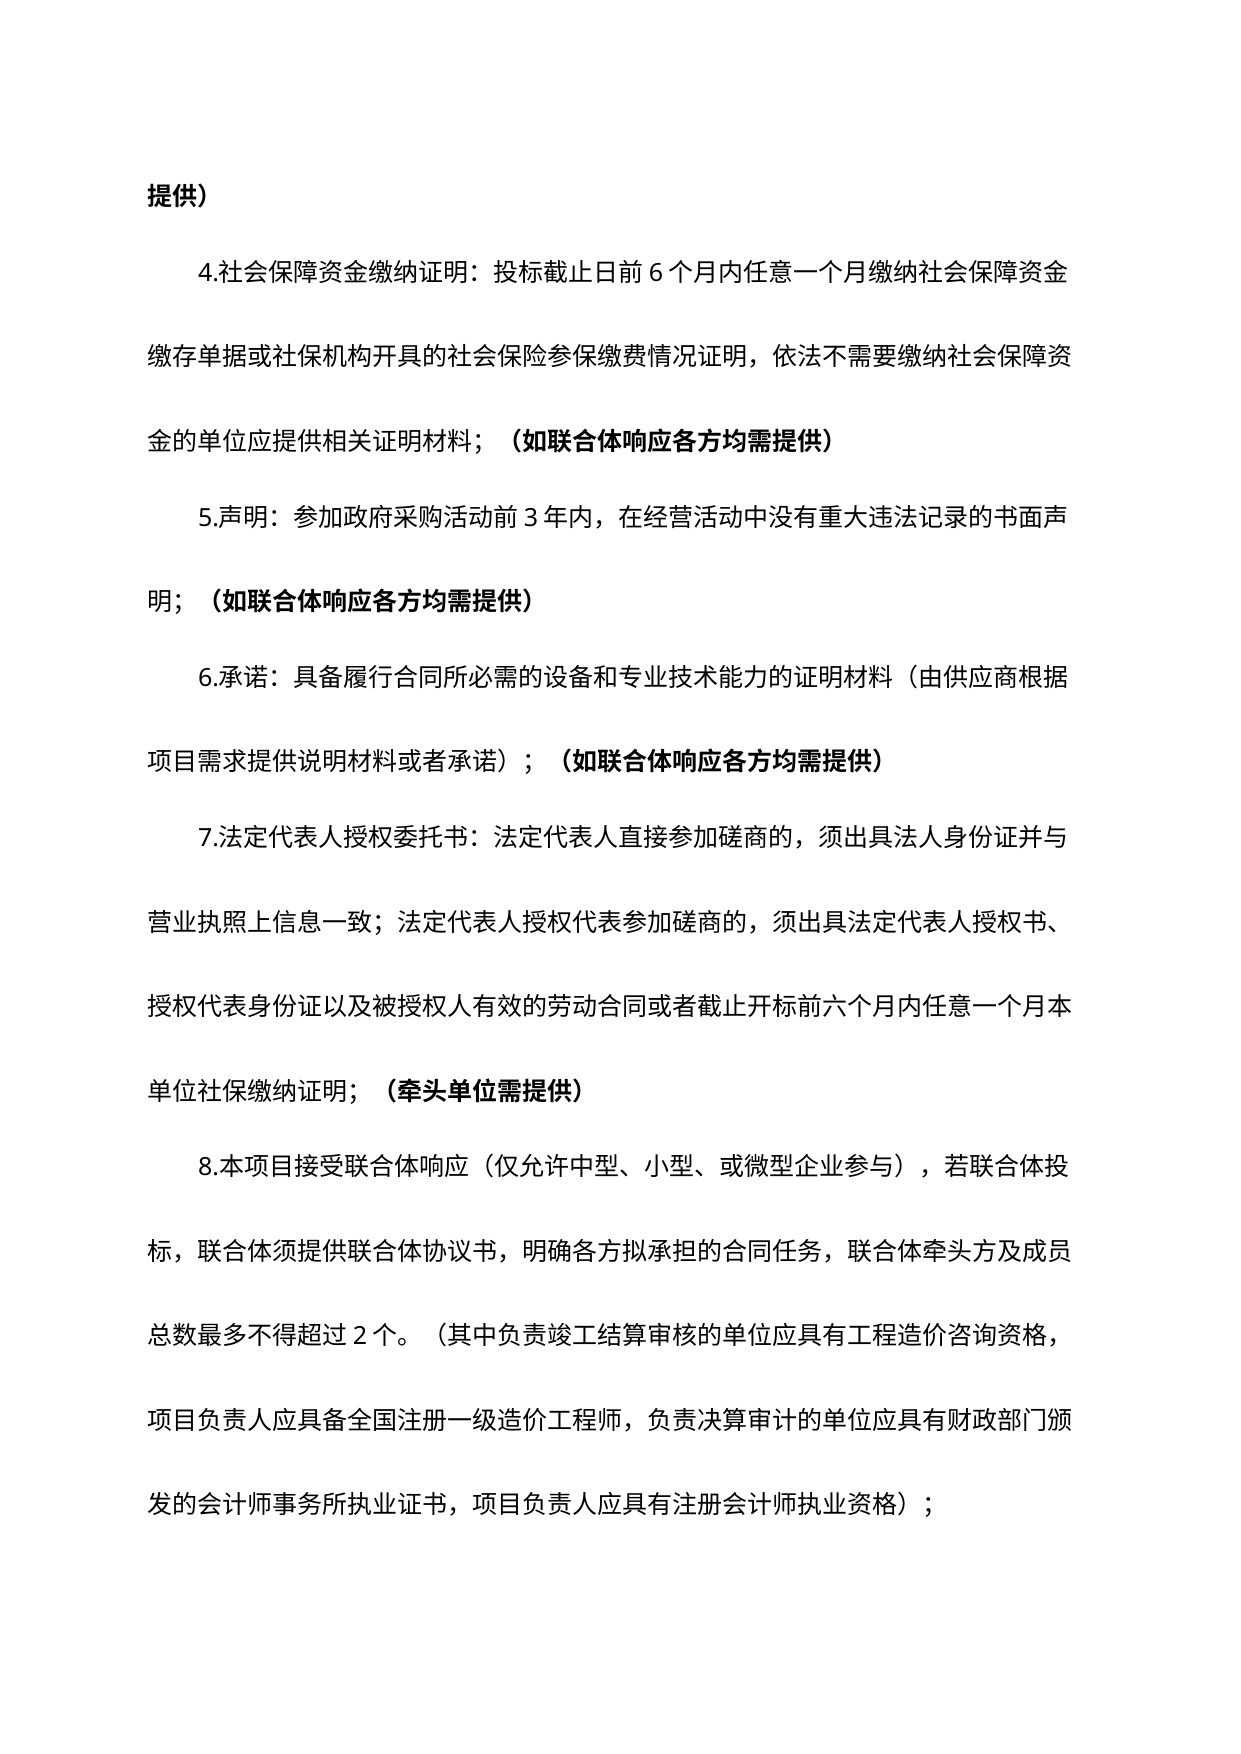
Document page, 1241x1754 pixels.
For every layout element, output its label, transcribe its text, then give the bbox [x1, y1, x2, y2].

text 5.声明：参加政府采购活动前3年内，在经营活动中没有重大违法记录的书面声明；（如联合体响应各方均需提供） [148, 483, 1093, 632]
text 6.承诺：具备履行合同所必需的设备和专业技术能力的证明材料（由供应商根据项目需求提供说明材料或者承诺）；（如联合体响应各方均需提供） [148, 643, 1093, 792]
text 7.法定代表人授权委托书：法定代表人直接参加磋商的，须出具法人身份证并与营业执照上信息一致；法定代表人授权代表参加磋商的，须出具法定代表人授权书、授权代表身份证以及被授权人有效的劳动合同或者截止开标前六个月内任意一个月本单位社保缴纳证明；（牵头单位需提供） [148, 803, 1093, 1122]
text 8.本项目接受联合体响应（仅允许中型、小型、或微型企业参与），若联合体投标，联合体须提供联合体协议书，明确各方拟承担的合同任务，联合体牵头方及成员总数最多不得超过2个。（其中负责竣工结算审核的单位应具有工程造价咨询资格，项目负责人应具备全国注册一级造价工程师，负责决算审计的单位应具有财政部门颁发的会计师事务所执业证书，项目负责人应具有注册会计师执业资格）； [148, 1132, 1093, 1535]
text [148, 162, 1093, 227]
text 4.社会保障资金缴纳证明：投标截止日前6个月内任意一个月缴纳社会保障资金缴存单据或社保机构开具的社会保险参保缴费情况证明，依法不需要缴纳社会保障资金的单位应提供相关证明材料；（如联合体响应各方均需提供） [148, 238, 1093, 472]
